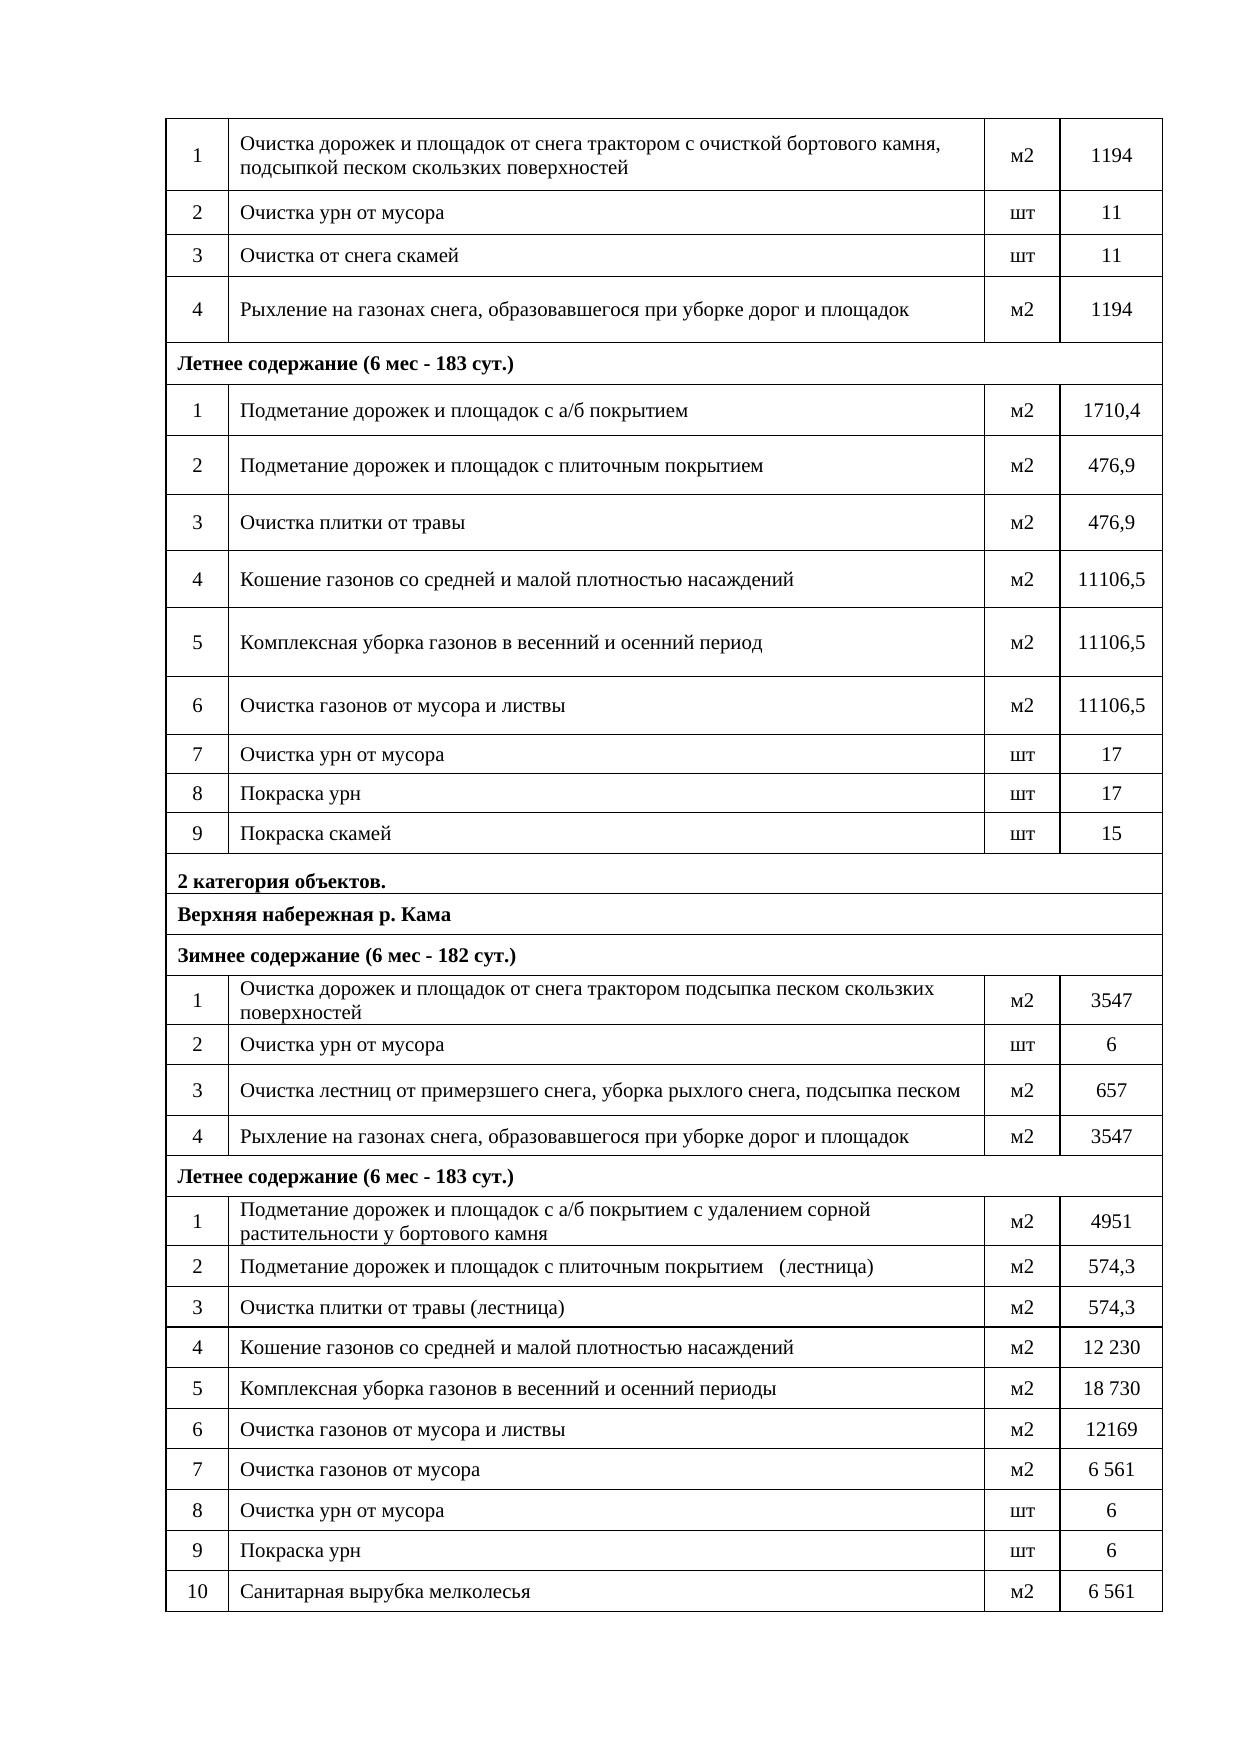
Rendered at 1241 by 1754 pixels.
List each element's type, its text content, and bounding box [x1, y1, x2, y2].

table_cell Очистка урн от мусора [229, 191, 984, 234]
table_cell м2 [985, 119, 1059, 190]
table_cell 9 [167, 1531, 228, 1570]
table_cell Летнее содержание (6 мес - 183 сут.) [167, 343, 1162, 383]
table_cell Очистка газонов от мусора [229, 1449, 984, 1489]
table_cell Очистка урн от мусора [229, 735, 984, 773]
table_cell Кошение газонов со средней и малой плотностью насаждений [229, 551, 984, 607]
table_cell Санитарная вырубка мелколесья [229, 1571, 984, 1611]
table_cell 1194 [1061, 277, 1162, 342]
table_cell 8 [167, 1490, 228, 1529]
table_cell Рыхление на газонах снега, образовавшегося при уборке дорог и площадок [229, 277, 984, 342]
table_cell Очистка газонов от мусора и листвы [229, 677, 984, 734]
table_cell 1 [167, 119, 228, 190]
table_cell 574,3 [1061, 1246, 1162, 1286]
table_cell 1710,4 [1061, 385, 1162, 435]
table_cell м2 [985, 1197, 1059, 1245]
table_cell 18 730 [1061, 1368, 1162, 1408]
table_cell Комплексная уборка газонов в весенний и осенний период [229, 608, 984, 676]
table_cell м2 [985, 385, 1059, 435]
table_cell шт [985, 235, 1059, 276]
table_cell 17 [1061, 774, 1162, 812]
table_cell Очистка дорожек и площадок от снега трактором подсыпка песком скользких поверхностей [229, 976, 984, 1024]
table_cell шт [985, 191, 1059, 234]
table_cell 3 [167, 235, 228, 276]
table_cell 2 [167, 436, 228, 494]
table_cell 11 [1061, 235, 1162, 276]
table_cell Очистка газонов от мусора и листвы [229, 1409, 984, 1448]
table_cell 476,9 [1061, 436, 1162, 494]
table_cell м2 [985, 495, 1059, 550]
table_cell 3547 [1061, 1116, 1162, 1155]
table_cell 4 [167, 551, 228, 607]
table_cell 11106,5 [1061, 608, 1162, 676]
table_cell 1194 [1061, 119, 1162, 190]
table_cell Подметание дорожек и площадок с плиточным покрытием [229, 436, 984, 494]
table_cell 12169 [1061, 1409, 1162, 1448]
table_cell 1 [167, 385, 228, 435]
table_cell 6 [167, 677, 228, 734]
table_cell шт [985, 1025, 1059, 1064]
table_cell м2 [985, 976, 1059, 1024]
table_cell 2 [167, 191, 228, 234]
table_cell м2 [985, 1116, 1059, 1155]
table_cell м2 [985, 551, 1059, 607]
table_cell 1 [167, 1197, 228, 1245]
table_cell 574,3 [1061, 1287, 1162, 1326]
table_cell 6 [1061, 1025, 1162, 1064]
table_cell 1 [167, 976, 228, 1024]
table_cell 12 230 [1061, 1328, 1162, 1367]
table_cell м2 [985, 1449, 1059, 1489]
table_cell 6 [1061, 1531, 1162, 1570]
table_cell шт [985, 1490, 1059, 1529]
table_cell м2 [985, 436, 1059, 494]
table_cell 3547 [1061, 976, 1162, 1024]
table_cell 3 [167, 1287, 228, 1326]
table_cell Очистка плитки от травы [229, 495, 984, 550]
table_cell 11106,5 [1061, 677, 1162, 734]
table_cell 9 [167, 813, 228, 853]
table_cell м2 [985, 1065, 1059, 1115]
table_cell Подметание дорожек и площадок с а/б покрытием с удалением сорной растительности у бортового камня [229, 1197, 984, 1245]
table_cell м2 [985, 1287, 1059, 1326]
table_cell шт [985, 774, 1059, 812]
table_cell 2 [167, 1246, 228, 1286]
table_cell 657 [1061, 1065, 1162, 1115]
table_cell 4 [167, 1116, 228, 1155]
table_cell Подметание дорожек и площадок с плиточным покрытием (лестница) [229, 1246, 984, 1286]
table_cell 6 [1061, 1490, 1162, 1529]
table_cell 17 [1061, 735, 1162, 773]
table_cell м2 [985, 1571, 1059, 1611]
table_cell Очистка лестниц от примерзшего снега, уборка рыхлого снега, подсыпка песком [229, 1065, 984, 1115]
table_cell Покраска урн [229, 774, 984, 812]
table_cell 5 [167, 608, 228, 676]
table_cell м2 [985, 277, 1059, 342]
table_cell 6 561 [1061, 1571, 1162, 1611]
table_cell 5 [167, 1368, 228, 1408]
table_cell 6 561 [1061, 1449, 1162, 1489]
table_cell Покраска скамей [229, 813, 984, 853]
table_cell Рыхление на газонах снега, образовавшегося при уборке дорог и площадок [229, 1116, 984, 1155]
table_cell шт [985, 735, 1059, 773]
table_cell м2 [985, 1328, 1059, 1367]
table_cell 15 [1061, 813, 1162, 853]
table_cell м2 [985, 608, 1059, 676]
table_cell 8 [167, 774, 228, 812]
table_cell Зимнее содержание (6 мес - 182 сут.) [167, 935, 1162, 974]
table_cell 7 [167, 735, 228, 773]
table_cell 476,9 [1061, 495, 1162, 550]
table_cell 2 [167, 1025, 228, 1064]
table_cell Покраска урн [229, 1531, 984, 1570]
table_cell 4 [167, 1328, 228, 1367]
table_cell Летнее содержание (6 мес - 183 сут.) [167, 1156, 1162, 1196]
table_cell 3 [167, 1065, 228, 1115]
table_cell 2 категория объектов. [167, 854, 1162, 893]
table_cell м2 [985, 1409, 1059, 1448]
table_cell Очистка дорожек и площадок от снега трактором с очисткой бортового камня, подсыпкой песком скользких поверхностей [229, 119, 984, 190]
table_cell шт [985, 1531, 1059, 1570]
table_cell Очистка урн от мусора [229, 1025, 984, 1064]
table_cell Кошение газонов со средней и малой плотностью насаждений [229, 1328, 984, 1367]
table_cell 3 [167, 495, 228, 550]
table_cell 4951 [1061, 1197, 1162, 1245]
table_cell м2 [985, 1246, 1059, 1286]
table_cell Очистка плитки от травы (лестница) [229, 1287, 984, 1326]
table_cell шт [985, 813, 1059, 853]
table_cell 6 [167, 1409, 228, 1448]
table_cell 10 [167, 1571, 228, 1611]
table_cell Комплексная уборка газонов в весенний и осенний периоды [229, 1368, 984, 1408]
table_cell Верхняя набережная р. Кама [167, 894, 1162, 934]
table_cell Очистка урн от мусора [229, 1490, 984, 1529]
table_cell 7 [167, 1449, 228, 1489]
table_cell м2 [985, 677, 1059, 734]
table_cell 4 [167, 277, 228, 342]
table_cell 11 [1061, 191, 1162, 234]
table_cell 11106,5 [1061, 551, 1162, 607]
table_cell Подметание дорожек и площадок с а/б покрытием [229, 385, 984, 435]
table_cell м2 [985, 1368, 1059, 1408]
table_cell Очистка от снега скамей [229, 235, 984, 276]
